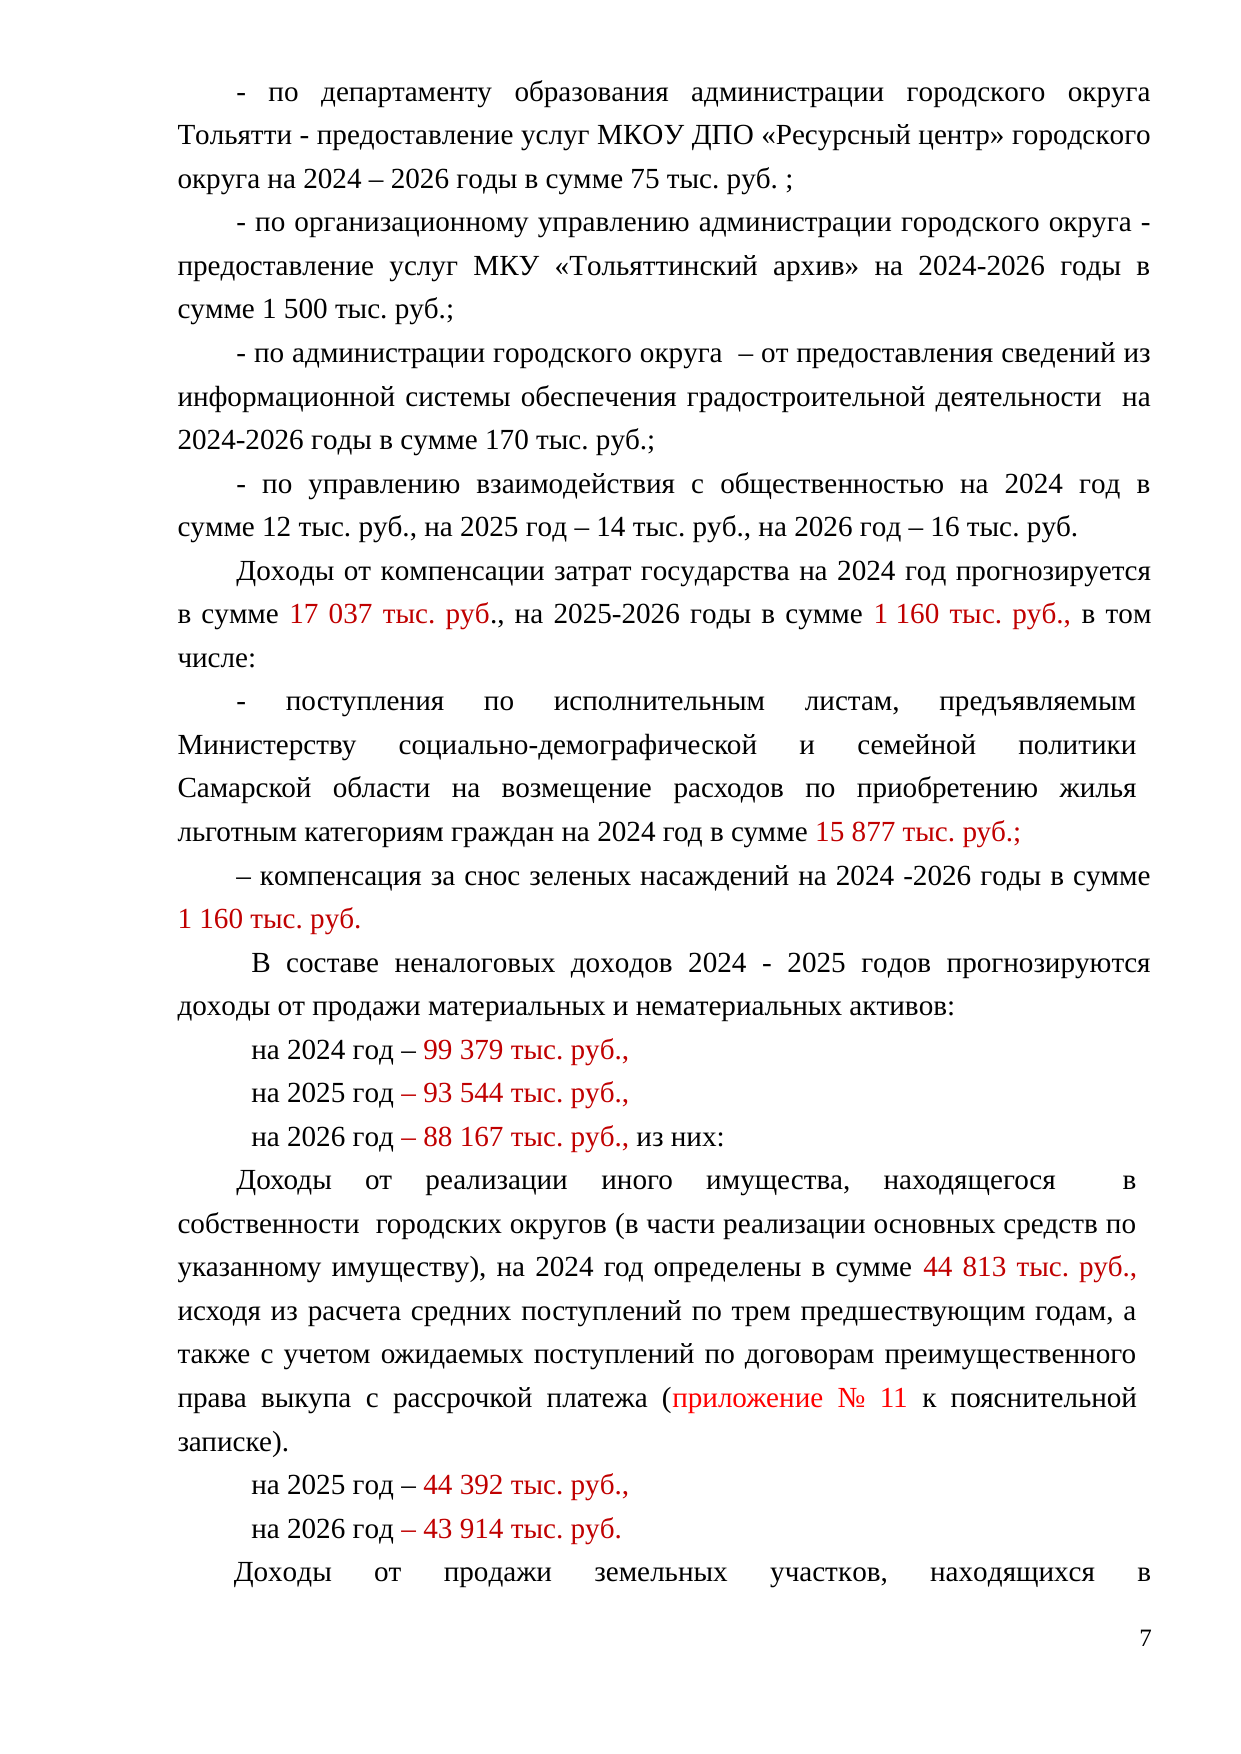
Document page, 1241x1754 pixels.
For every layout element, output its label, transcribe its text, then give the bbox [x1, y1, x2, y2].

text на 2026 год – 88 167 тыс. руб., из них: [177, 1119, 1152, 1152]
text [177, 1554, 1152, 1588]
text – компенсация за снос зеленых насаждений на 2024 -2026 годы в сумме 1 160 тыс. руб. [177, 858, 1152, 935]
text В составе неналоговых доходов 2024 - 2025 годов прогнозируются доходы от продажи материальных и нематериальных активов: [177, 945, 1152, 1022]
text - по управлению взаимодействия с общественностью на 2024 год в сумме 12 тыс. руб., на 2025 год – 14 тыс. руб., на 2026 год – 16 тыс. руб. [177, 466, 1152, 543]
text Доходы от реализации иного имущества, находящегося в собственности городских округов (в части реализации основных средств по указанному имуществу), на 2024 год определены в сумме 44 813 тыс. руб., исходя из расчета средних поступлений по трем предшествующим годам, а также с учетом ожидаемых поступлений по договорам преимущественного права выкупа с рассрочкой платежа (приложение № 11 к пояснительной записке). [177, 1162, 1137, 1457]
text - по организационному управлению администрации городского округа - предоставление услуг МКУ «Тольяттинский архив» на 2024-2026 годы в сумме 1 500 тыс. руб.; [177, 204, 1152, 325]
text на 2026 год – 43 914 тыс. руб. [177, 1511, 1152, 1544]
text - по администрации городского округа – от предоставления сведений из информационной системы обеспечения градостроительной деятельности на 2024-2026 годы в сумме 170 тыс. руб.; [177, 335, 1152, 456]
text - по департаменту образования администрации городского округа Тольятти - предоставление услуг МКОУ ДПО «Ресурсный центр» городского округа на 2024 – 2026 годы в сумме 75 тыс. руб. ; [177, 74, 1152, 194]
text на 2024 год – 99 379 тыс. руб., [177, 1032, 1152, 1065]
text на 2025 год – 44 392 тыс. руб., [177, 1467, 1152, 1501]
text Доходы от компенсации затрат государства на 2024 год прогнозируется в сумме 17 037 тыс. руб., на 2025-2026 годы в сумме 1 160 тыс. руб., в том числе: [177, 553, 1152, 673]
text на 2025 год – 93 544 тыс. руб., [177, 1075, 1152, 1109]
text - поступления по исполнительным листам, предъявляемым Министерству социально-демографической и семейной политики Самарской области на возмещение расходов по приобретению жилья льготным категориям граждан на 2024 год в сумме 15 877 тыс. руб.; [177, 683, 1137, 848]
